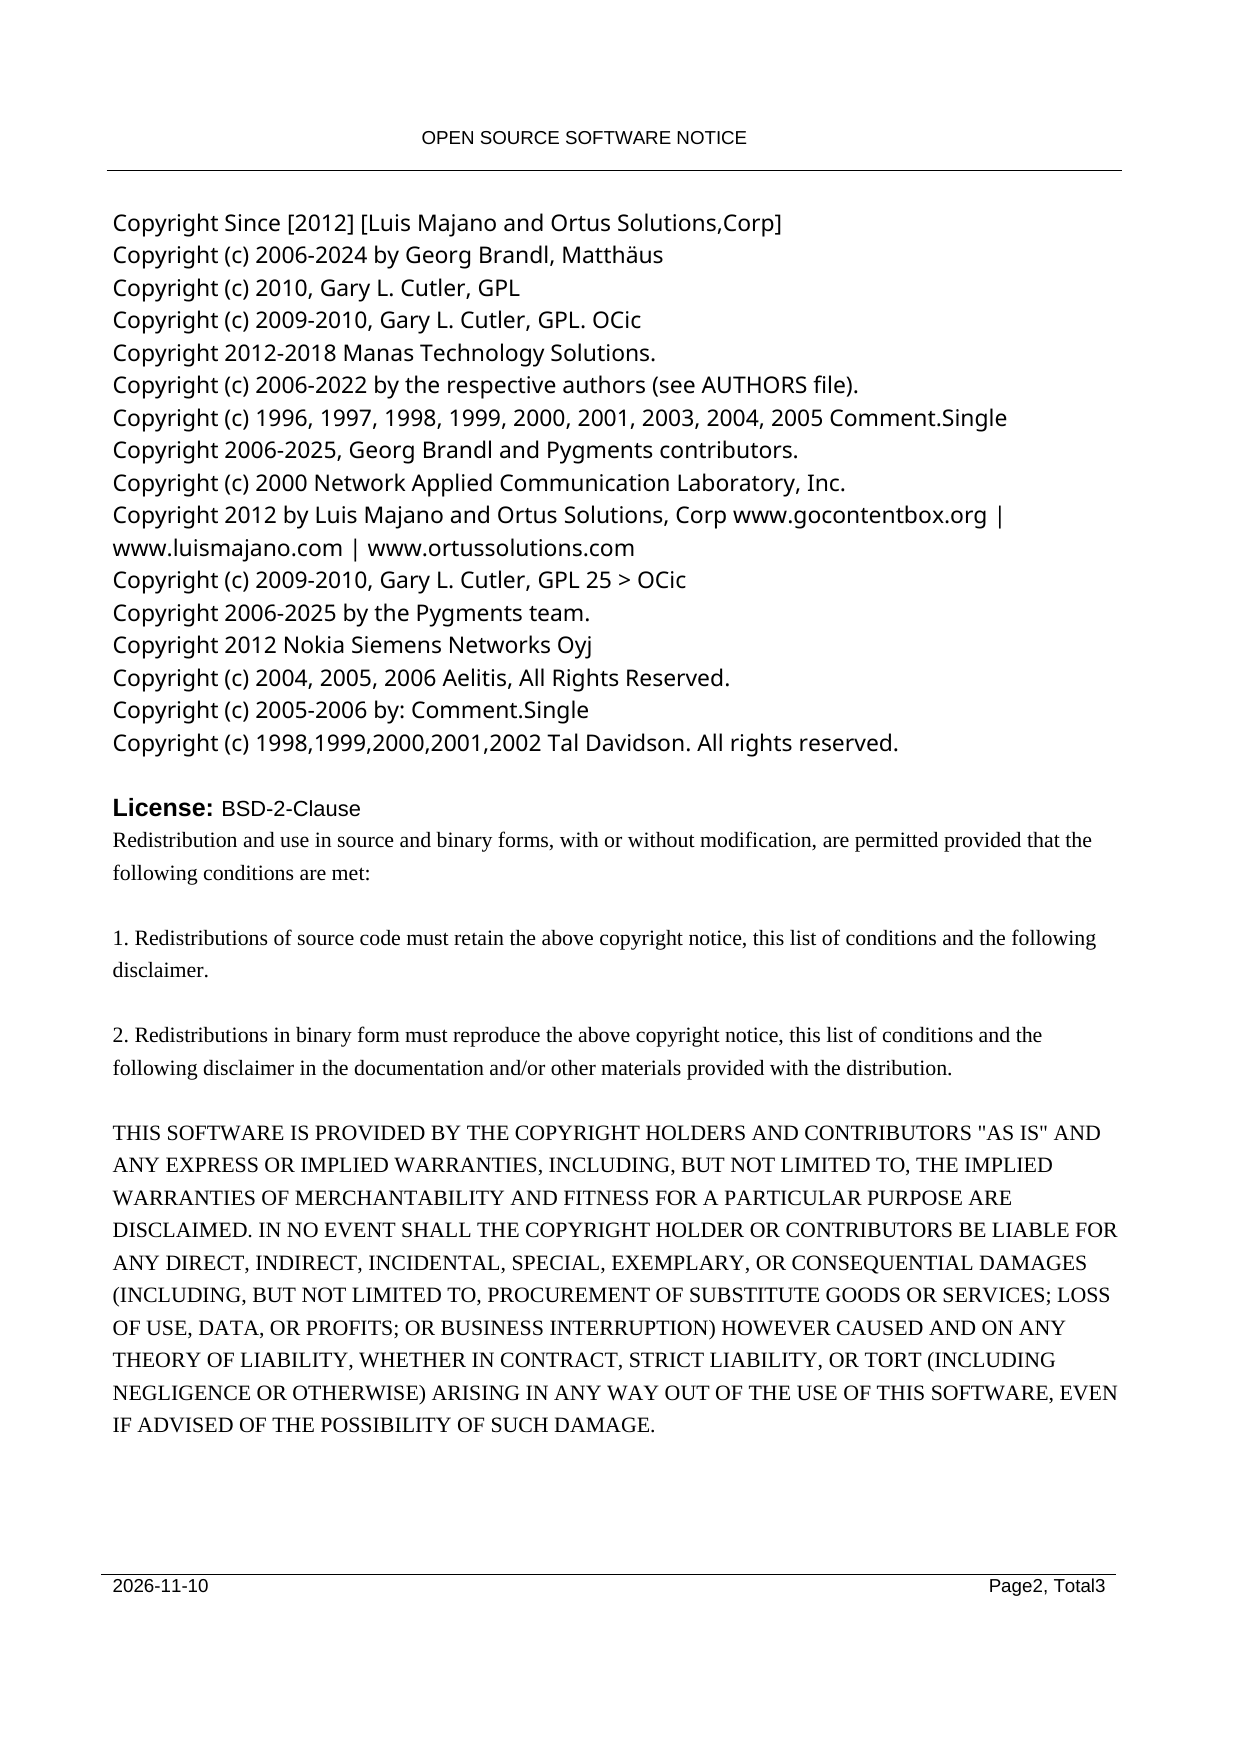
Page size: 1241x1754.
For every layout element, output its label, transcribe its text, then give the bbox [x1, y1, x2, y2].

text License: BSD-2-Clause [112, 791, 1128, 824]
text Redistribution and use in source and binary forms, with or without modification, are permitted provided that the following conditions are met: 1. Redistributions of source code must retain the above copyright notice, this list of conditions and the following disclaimer. 2. Redistributions in binary form must reproduce the above copyright notice, this list of conditions and the following disclaimer in the documentation and/or other materials provided with the distribution. THIS SOFTWARE IS PROVIDED BY THE COPYRIGHT HOLDERS AND CONTRIBUTORS "AS IS" AND ANY EXPRESS OR IMPLIED WARRANTIES, INCLUDING, BUT NOT LIMITED TO, THE IMPLIED WARRANTIES OF MERCHANTABILITY AND FITNESS FOR A PARTICULAR PURPOSE ARE DISCLAIMED. IN NO EVENT SHALL THE COPYRIGHT HOLDER OR CONTRIBUTORS BE LIABLE FOR ANY DIRECT, INDIRECT, INCIDENTAL, SPECIAL, EXEMPLARY, OR CONSEQUENTIAL DAMAGES (INCLUDING, BUT NOT LIMITED TO, PROCUREMENT OF SUBSTITUTE GOODS OR SERVICES; LOSS OF USE, DATA, OR PROFITS; OR BUSINESS INTERRUPTION) HOWEVER CAUSED AND ON ANY THEORY OF LIABILITY, WHETHER IN CONTRACT, STRICT LIABILITY, OR TORT (INCLUDING NEGLIGENCE OR OTHERWISE) ARISING IN ANY WAY OUT OF THE USE OF THIS SOFTWARE, EVEN IF ADVISED OF THE POSSIBILITY OF SUCH DAMAGE. [112, 824, 1128, 1474]
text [112, 206, 1128, 791]
